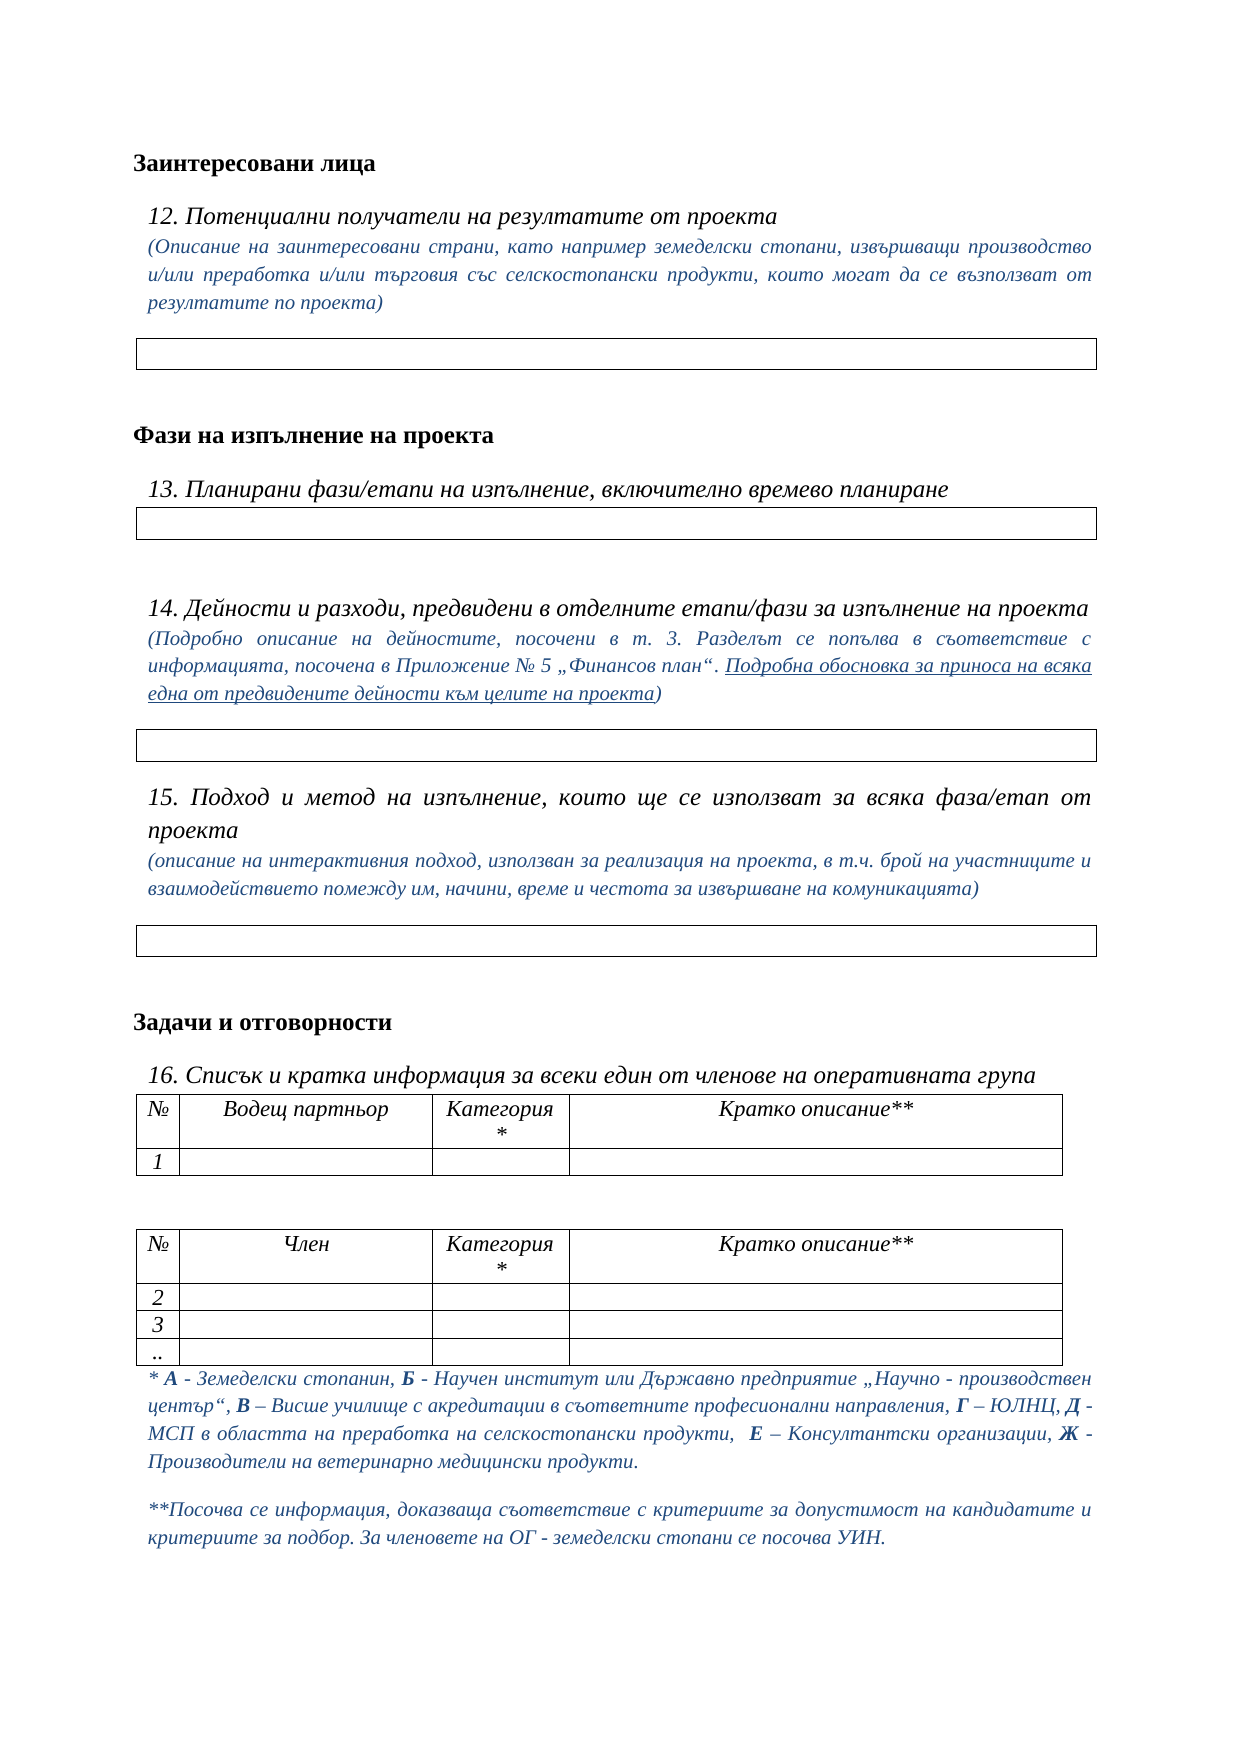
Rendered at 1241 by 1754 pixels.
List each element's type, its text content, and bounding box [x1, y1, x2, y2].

subtitle 13. Планирани фази/етапи на изпълнение, включително времево планиране [148, 474, 1093, 503]
table_cell [180, 1284, 432, 1310]
table_header Кратко описание** [570, 1230, 1062, 1283]
table_cell 2 [137, 1284, 179, 1310]
table_cell [570, 1339, 1062, 1365]
table_header № [137, 1230, 179, 1283]
table_cell [180, 1149, 432, 1175]
table_header Член [180, 1230, 432, 1283]
table_cell [570, 1311, 1062, 1337]
text (Подробно описание на дейностите, посочени в т. 3. Разделът се попълва в съответствие с информацията, посочена в Приложение № 5 „Финансов план“. Подробна обосновка за приноса на всяка една от предвидените дейности към целите на проекта) [148, 626, 1093, 705]
table_cell [570, 1149, 1062, 1175]
table_cell 1 [137, 1149, 179, 1175]
table_cell [433, 1149, 569, 1175]
table_header [137, 926, 1096, 956]
table_cell [180, 1339, 432, 1365]
subtitle 16. Списък и кратка информация за всеки един от членове на оперативната група [148, 1061, 1093, 1089]
table_cell [433, 1311, 569, 1337]
subtitle Заинтересовани лица [133, 148, 1093, 176]
subtitle Задачи и отговорности [133, 1007, 1093, 1036]
table_header Категория* [433, 1095, 569, 1147]
subtitle Фази на изпълнение на проекта [133, 420, 1093, 449]
table_header № [137, 1095, 179, 1147]
text (описание на интерактивния подход, използван за реализация на проекта, в т.ч. брой на участниците и взаимодействието помежду им, начини, време и честота за извършване на комуникацията) [148, 848, 1093, 900]
table_cell .. [137, 1339, 179, 1365]
text **Посочва се информация, доказваща съответствие с критериите за допустимост на кандидатите и критериите за подбор. За членовете на ОГ - земеделски стопани се посочва УИН. [148, 1497, 1093, 1549]
table_header Категория* [433, 1230, 569, 1283]
text (Oписание на заинтересовани страни, като например земеделски стопани, извършващи производство и/или преработка и/или търговия със селскостопански продукти, които могат да се възползват от резултатите по проекта) [148, 234, 1093, 314]
table_header [137, 508, 1096, 538]
table_cell [570, 1284, 1062, 1310]
table_cell 3 [137, 1311, 179, 1337]
table_header [137, 730, 1096, 761]
table_header [137, 339, 1096, 369]
text * А - Земеделски стопанин, Б - Научен институт или Държавно предприятие „Научно - производствен център“, В – Висше училище с акредитации в съответните професионални направления, Г – ЮЛНЦ, Д - МСП в областта на преработка на селскостопански продукти, Е – Консултантски организации, Ж - Производители на ветеринарно медицински продукти. [148, 1366, 1093, 1473]
subtitle 14. Дейности и разходи, предвидени в отделните етапи/фази за изпълнение на проекта [148, 593, 1093, 621]
subtitle 12. Потенциални получатели на резултатите от проекта [148, 201, 1093, 230]
subtitle 15. Подход и метод на изпълнение, които ще се използват за всяка фаза/етап от проекта [148, 782, 1093, 844]
table_cell [433, 1339, 569, 1365]
table_cell [180, 1311, 432, 1337]
table_header Водещ партньор [180, 1095, 432, 1147]
table_cell [433, 1284, 569, 1310]
table_header Кратко описание** [570, 1095, 1062, 1147]
